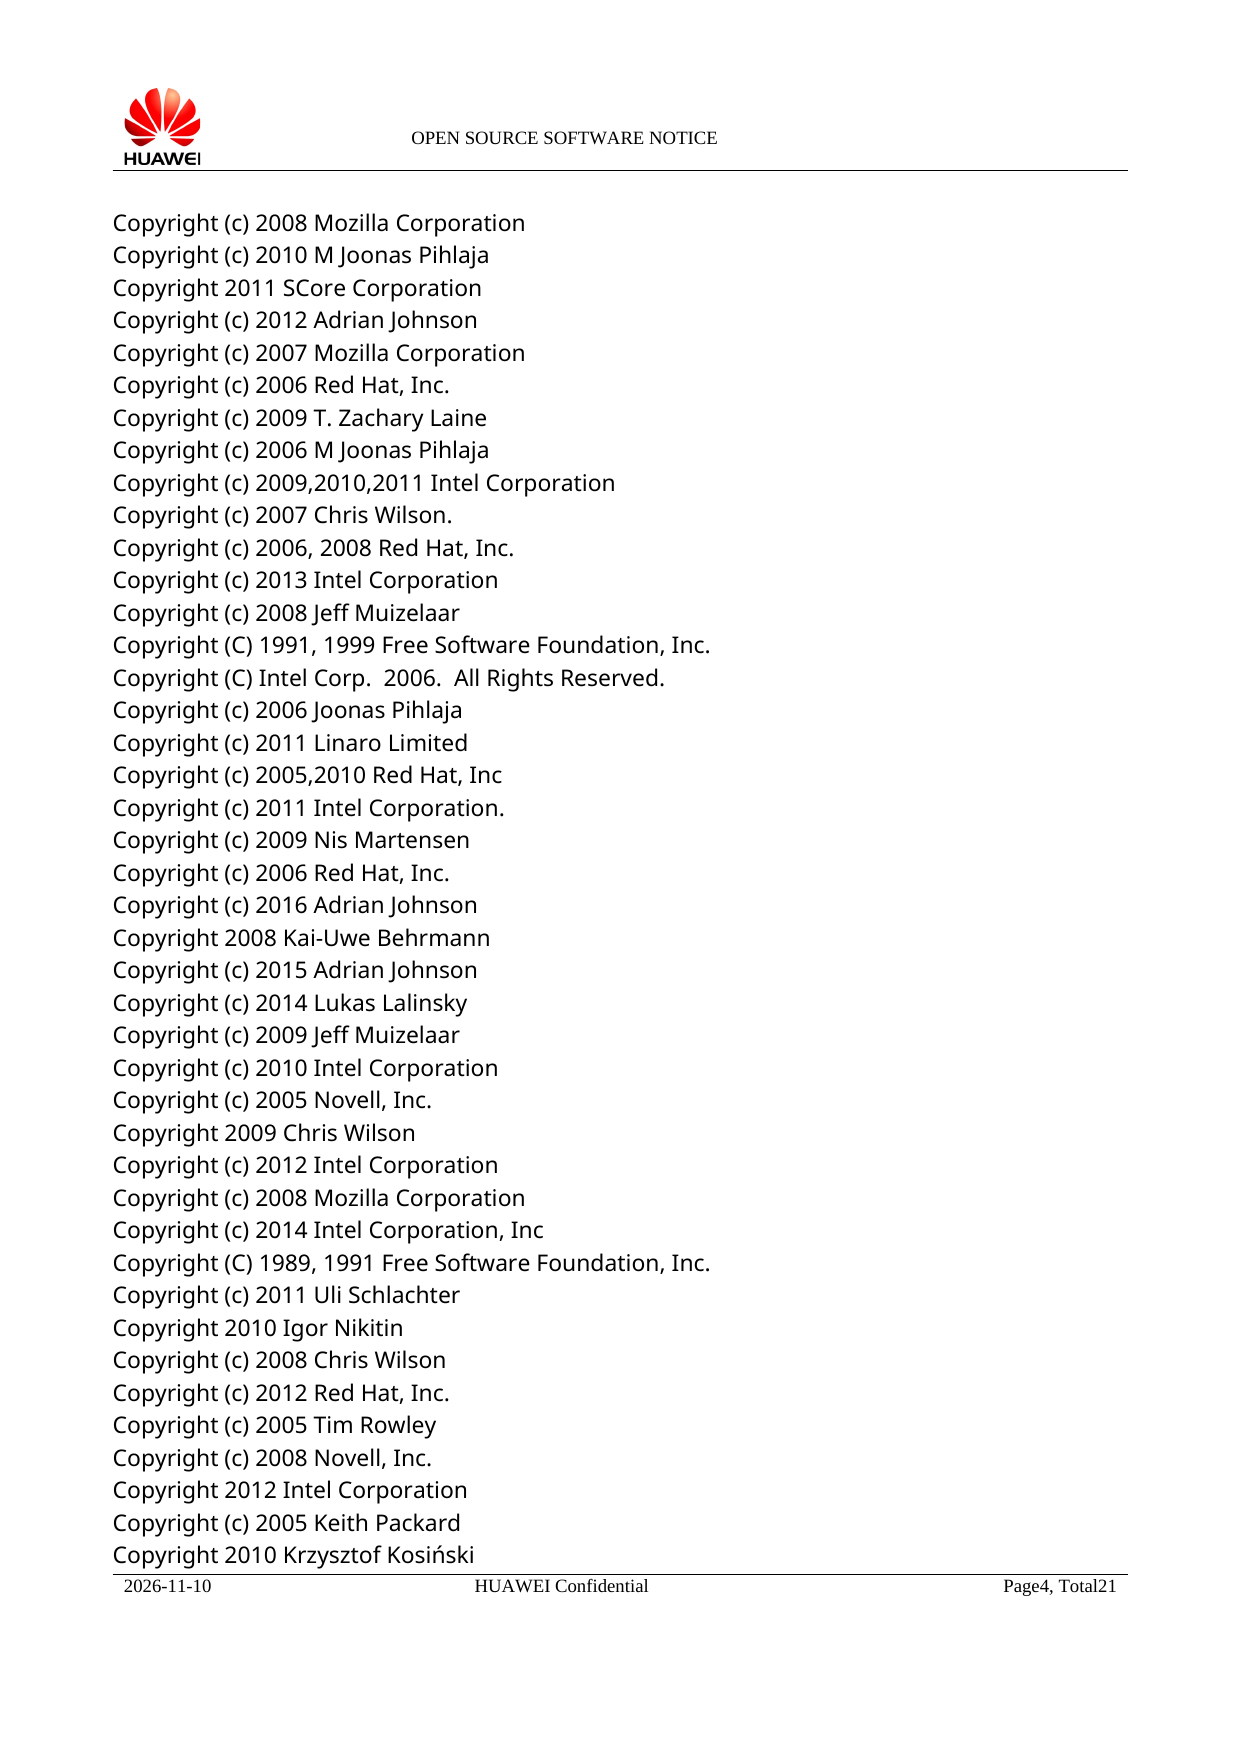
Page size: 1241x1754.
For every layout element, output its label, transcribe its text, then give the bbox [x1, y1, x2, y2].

picture [124, 88, 201, 165]
